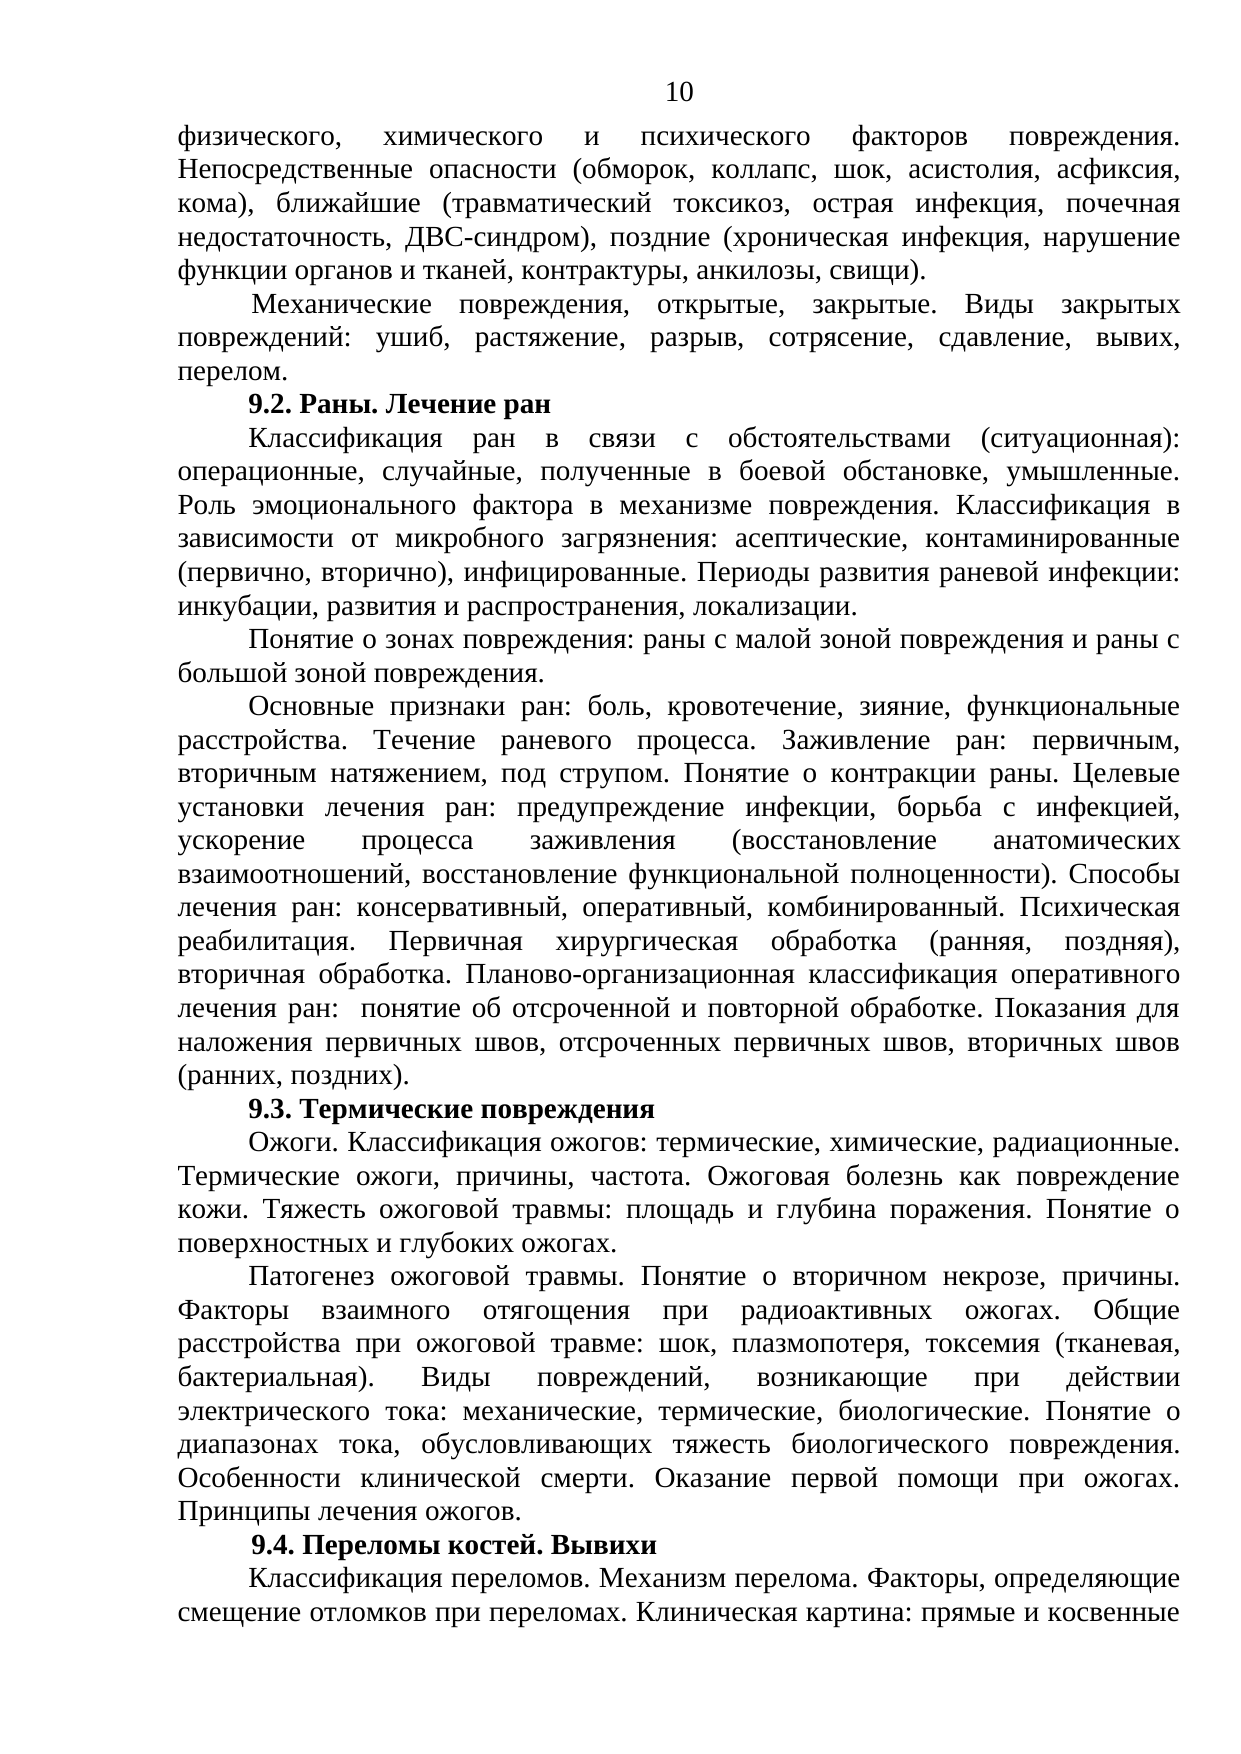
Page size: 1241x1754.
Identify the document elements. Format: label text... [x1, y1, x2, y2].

subtitle 9.4. Переломы костей. Вывихи [177, 1527, 1181, 1560]
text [177, 1560, 1181, 1627]
text Классификация ран в связи с обстоятельствами (ситуационная): операционные, случайные, полученные в боевой обстановке, умышленные. Роль эмоционального фактора в механизме повреждения. Классификация в зависимости от микробного загрязнения: асептические, контаминированные (первично, вторично), инфицированные. Периоды развития раневой инфекции: инкубации, развития и распространения, локализации. [177, 420, 1181, 621]
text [177, 118, 1181, 286]
text Ожоги. Классификация ожогов: термические, химические, радиационные. Термические ожоги, причины, частота. Ожоговая болезнь как повреждение кожи. Тяжесть ожоговой травмы: площадь и глубина поражения. Понятие о поверхностных и глубоких ожогах. [177, 1124, 1181, 1258]
text Понятие о зонах повреждения: раны с малой зоной повреждения и раны с большой зоной повреждения. [177, 621, 1181, 688]
text 9.2. Раны. Лечение ран [248, 386, 1181, 420]
text Патогенез ожоговой травмы. Понятие о вторичном некрозе, причины. Факторы взаимного отягощения при радиоактивных ожогах. Общие расстройства при ожоговой травме: шок, плазмопотеря, токсемия (тканевая, бактериальная). Виды повреждений, возникающие при действии электрического тока: механические, термические, биологические. Понятие о диапазонах тока, обусловливающих тяжесть биологического повреждения. Особенности клинической смерти. Оказание первой помощи при ожогах. Принципы лечения ожогов. [177, 1258, 1181, 1527]
text Основные признаки ран: боль, кровотечение, зияние, функциональные расстройства. Течение раневого процесса. Заживление ран: первичным, вторичным натяжением, под струпом. Понятие о контракции раны. Целевые установки лечения ран: предупреждение инфекции, борьба с инфекцией, ускорение процесса заживления (восстановление анатомических взаимоотношений, восстановление функциональной полноценности). Способы лечения ран: консервативный, оперативный, комбинированный. Психическая реабилитация. Первичная хирургическая обработка (ранняя, поздняя), вторичная обработка. Планово-организационная классификация оперативного лечения ран: понятие об отсроченной и повторной обработке. Показания для наложения первичных швов, отсроченных первичных швов, вторичных швов (ранних, поздних). [177, 688, 1181, 1091]
text Механические повреждения, открытые, закрытые. Виды закрытых повреждений: ушиб, растяжение, разрыв, сотрясение, сдавление, вывих, перелом. [177, 286, 1181, 386]
text 9.3. Термические повреждения [177, 1091, 1181, 1124]
